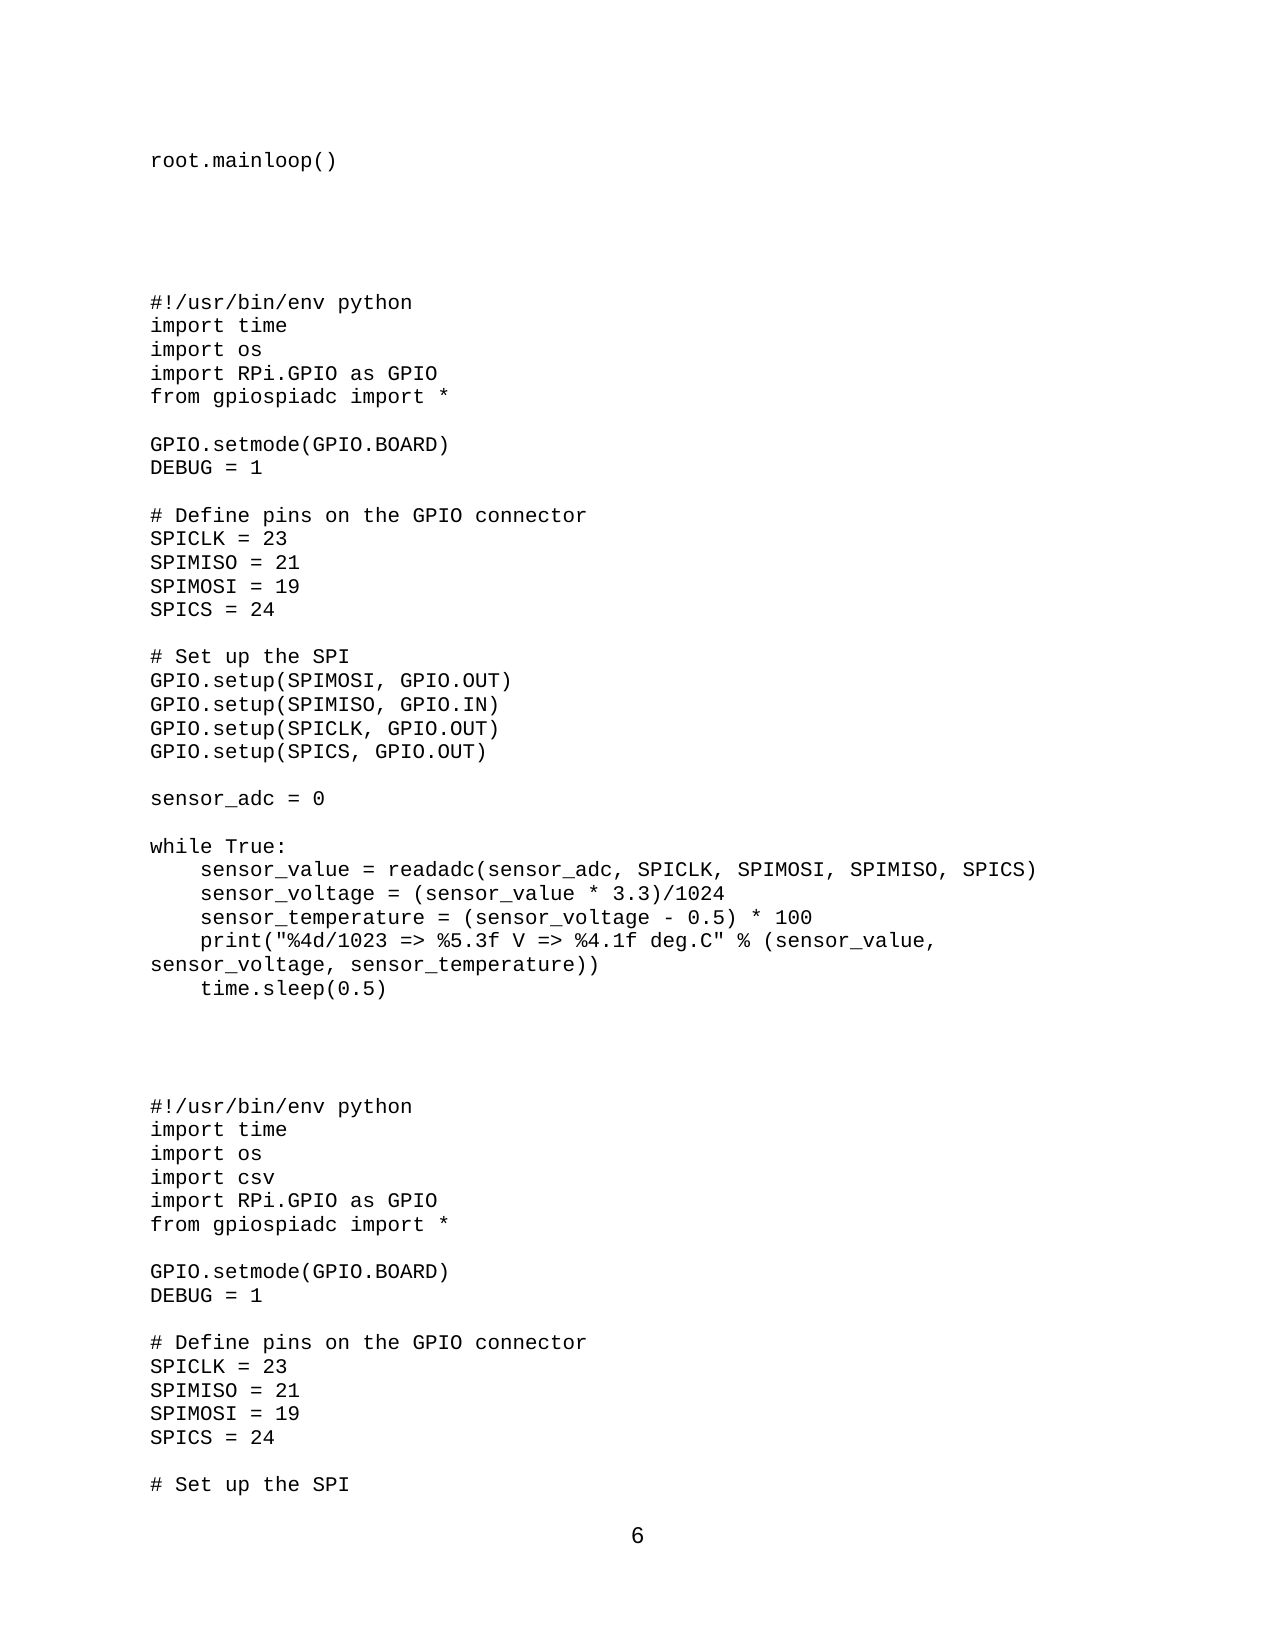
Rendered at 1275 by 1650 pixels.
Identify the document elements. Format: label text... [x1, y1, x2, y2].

text while True: [150, 836, 1125, 859]
text SPIMISO = 21 [150, 552, 1125, 576]
text # Set up the SPI [150, 1474, 1125, 1498]
text import os [150, 339, 1125, 363]
text SPICLK = 23 [150, 1356, 1125, 1379]
text DEBUG = 1 [150, 457, 1125, 481]
text SPICS = 24 [150, 599, 1125, 623]
text time.sleep(0.5) [150, 978, 1125, 1001]
text import RPi.GPIO as GPIO [150, 363, 1125, 386]
text GPIO.setup(SPIMISO, GPIO.IN) [150, 694, 1125, 717]
text #!/usr/bin/env python [150, 1096, 1125, 1119]
text SPICS = 24 [150, 1427, 1125, 1451]
text # Define pins on the GPIO connector [150, 1332, 1125, 1356]
text import csv [150, 1167, 1125, 1190]
text #!/usr/bin/env python [150, 292, 1125, 316]
text GPIO.setmode(GPIO.BOARD) [150, 434, 1125, 457]
text DEBUG = 1 [150, 1285, 1125, 1309]
text GPIO.setup(SPICS, GPIO.OUT) [150, 741, 1125, 765]
text import time [150, 1119, 1125, 1143]
text # Set up the SPI [150, 647, 1125, 670]
text GPIO.setup(SPIMOSI, GPIO.OUT) [150, 670, 1125, 694]
text sensor_voltage = (sensor_value * 3.3)/1024 [150, 883, 1125, 907]
text root.mainloop() [150, 150, 1125, 174]
text # Define pins on the GPIO connector [150, 505, 1125, 528]
text GPIO.setmode(GPIO.BOARD) [150, 1261, 1125, 1285]
text from gpiospiadc import * [150, 386, 1125, 410]
text sensor_value = readadc(sensor_adc, SPICLK, SPIMOSI, SPIMISO, SPICS) [150, 859, 1125, 883]
text import time [150, 316, 1125, 339]
text print("%4d/1023 => %5.3f V => %4.1f deg.C" % (sensor_value, sensor_voltage, sensor_temperature)) [150, 930, 1125, 978]
text SPIMISO = 21 [150, 1379, 1125, 1403]
text SPIMOSI = 19 [150, 576, 1125, 599]
text import os [150, 1143, 1125, 1167]
text sensor_temperature = (sensor_voltage - 0.5) * 100 [150, 907, 1125, 930]
text SPICLK = 23 [150, 528, 1125, 552]
text sensor_adc = 0 [150, 788, 1125, 812]
text GPIO.setup(SPICLK, GPIO.OUT) [150, 717, 1125, 741]
text from gpiospiadc import * [150, 1214, 1125, 1238]
text import RPi.GPIO as GPIO [150, 1190, 1125, 1214]
text SPIMOSI = 19 [150, 1403, 1125, 1427]
